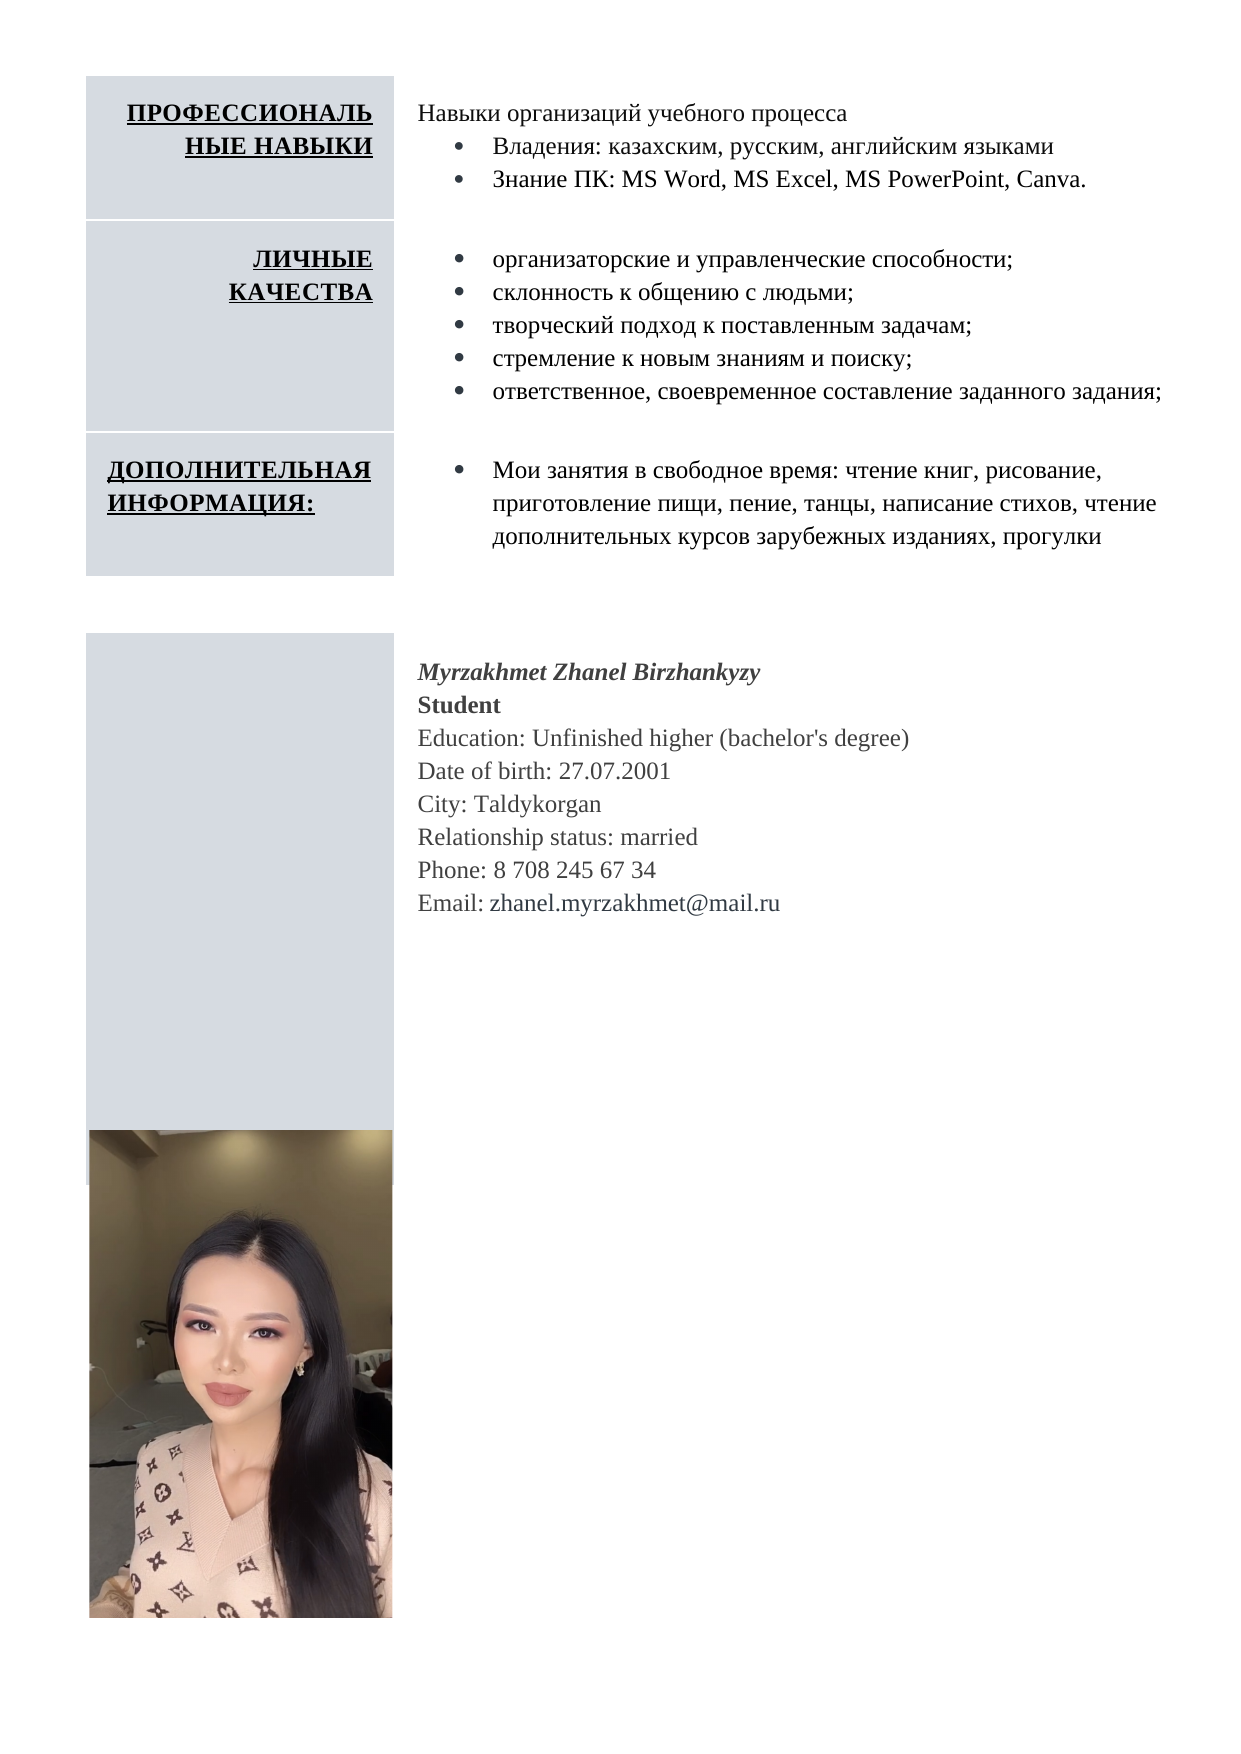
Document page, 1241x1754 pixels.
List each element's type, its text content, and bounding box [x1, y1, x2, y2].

table_cell ПРОФЕССИОНАЛЬНЫЕ НАВЫКИ [86, 76, 394, 219]
table_header [86, 633, 394, 1185]
table_cell организаторские и управленческие способности; склонность к общению с людьми; творческий подход к поставленным задачам; стремление к новым знаниям и поиску; ответственное, своевременное составление заданного задания; [396, 221, 1194, 431]
table_cell ЛИЧНЫЕ КАЧЕСТВА [86, 221, 394, 431]
picture [89, 1130, 393, 1618]
table_cell Мои занятия в свободное время: чтение книг, рисование, приготовление пищи, пение, танцы, написание стихов, чтение дополнительных курсов зарубежных изданиях, прогулки [396, 433, 1194, 576]
table_cell Навыки организаций учебного процесса Владения: казахским, русским, английским языками Знание ПК: MS Word, MS Excel, MS PowerPoint, Canva. [396, 76, 1194, 219]
table_cell ДОПОЛНИТЕЛЬНАЯ ИНФОРМАЦИЯ: [86, 433, 394, 576]
table_header Myrzakhmet Zhanel Birzhankyzy Student Education: Unfinished higher (bachelor's degree) Date of birth: 27.07.2001 City: Taldykorgan Relationship status: married Phone: 8 708 245 67 34 Email: zhanel.myrzakhmet@mail.ru [396, 635, 1194, 1185]
